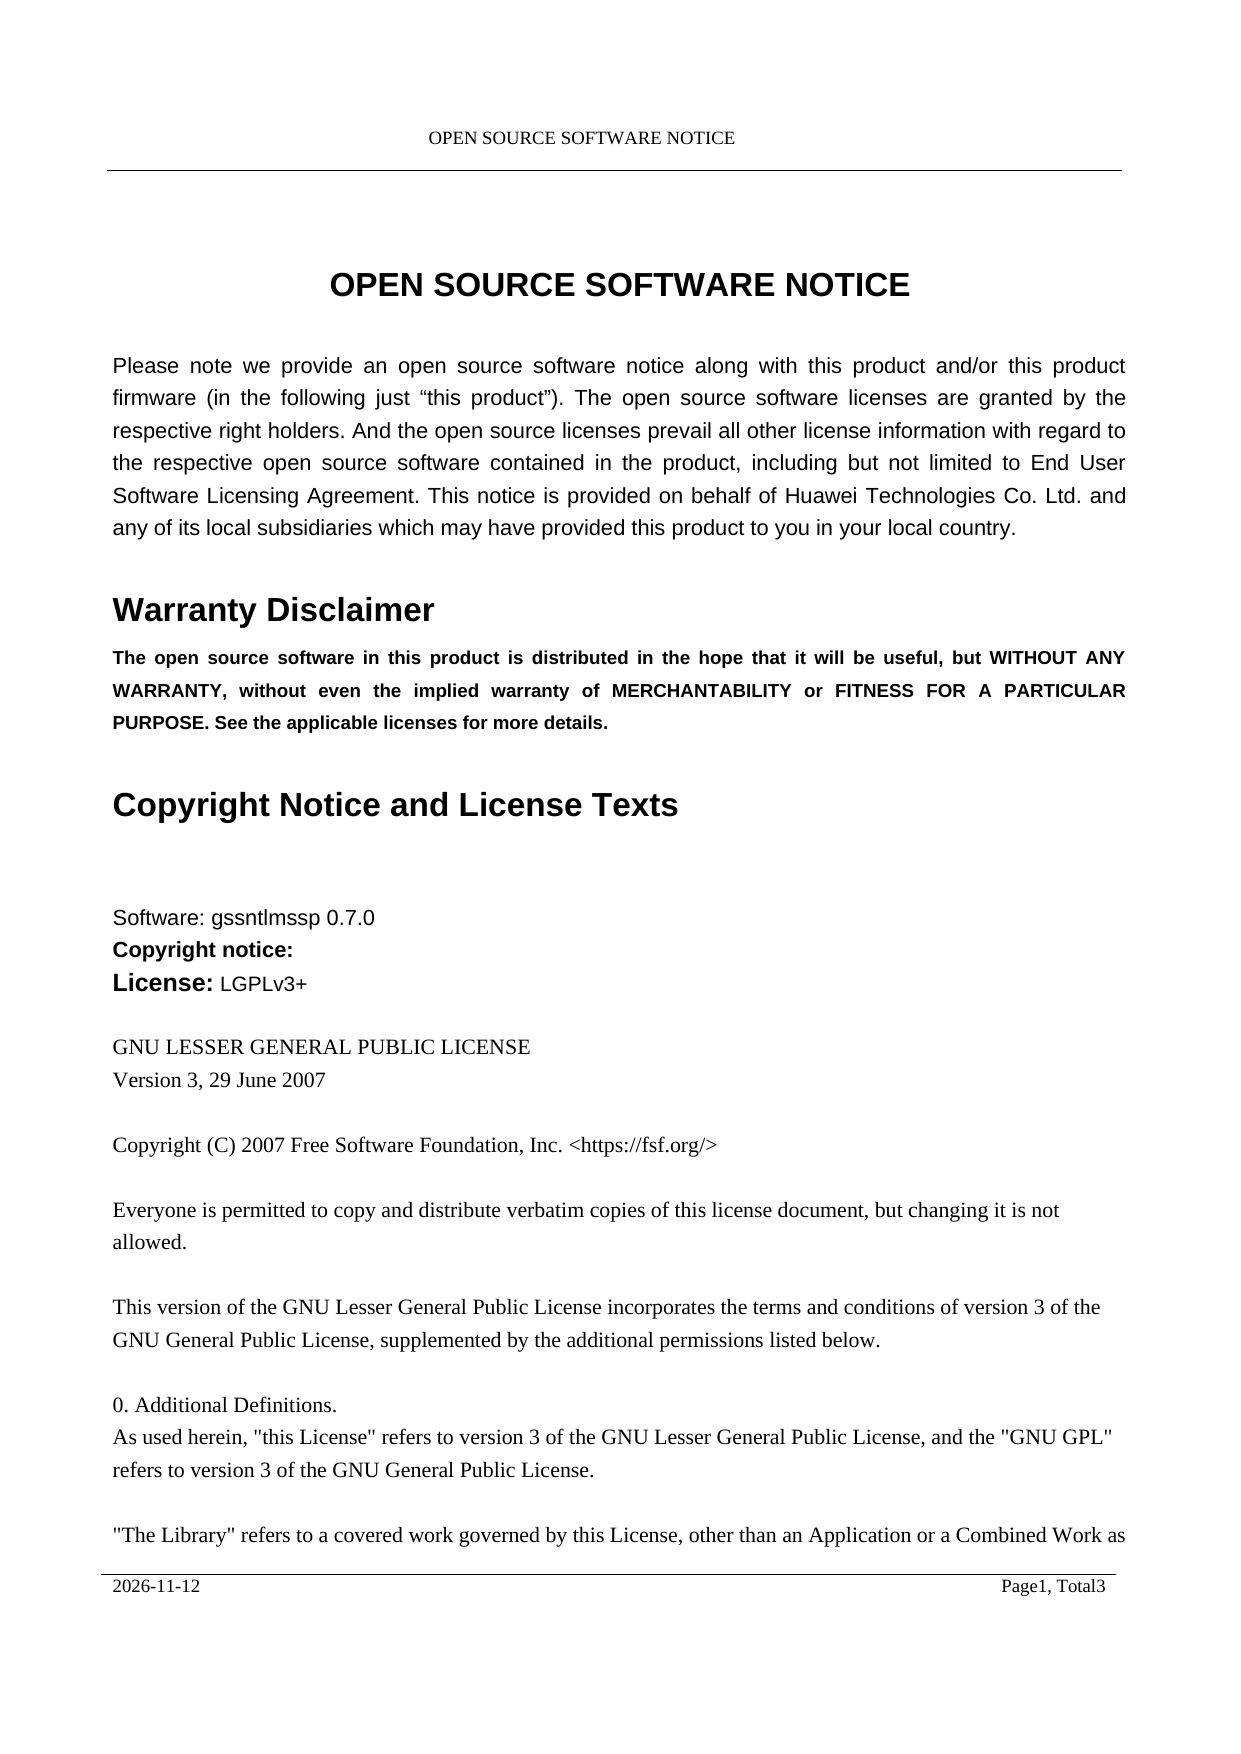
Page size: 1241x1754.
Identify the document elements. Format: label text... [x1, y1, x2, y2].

text The open source software in this product is distributed in the hope that it will be useful, but WITHOUT ANY WARRANTY, without even the implied warranty of MERCHANTABILITY or FITNESS FOR A PARTICULAR PURPOSE. See the applicable licenses for more details. [112, 641, 1128, 739]
text Warranty Disclaimer [112, 576, 1128, 641]
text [112, 966, 1128, 1551]
text Please note we provide an open source software notice along with this product and/or this product firmware (in the following just “this product”). The open source software licenses are granted by the respective right holders. And the open source licenses prevail all other license information with regard to the respective open source software contained in the product, including but not limited to End User Software Licensing Agreement. This notice is provided on behalf of Huawei Technologies Co. Ltd. and any of its local subsidiaries which may have provided this product to you in your local country. [112, 349, 1128, 544]
text Copyright notice: [112, 933, 1128, 966]
text Copyright Notice and License Texts [112, 771, 1128, 836]
text OPEN SOURCE SOFTWARE NOTICE [112, 251, 1128, 316]
text Software: gssntlmssp 0.7.0 [112, 901, 1128, 933]
